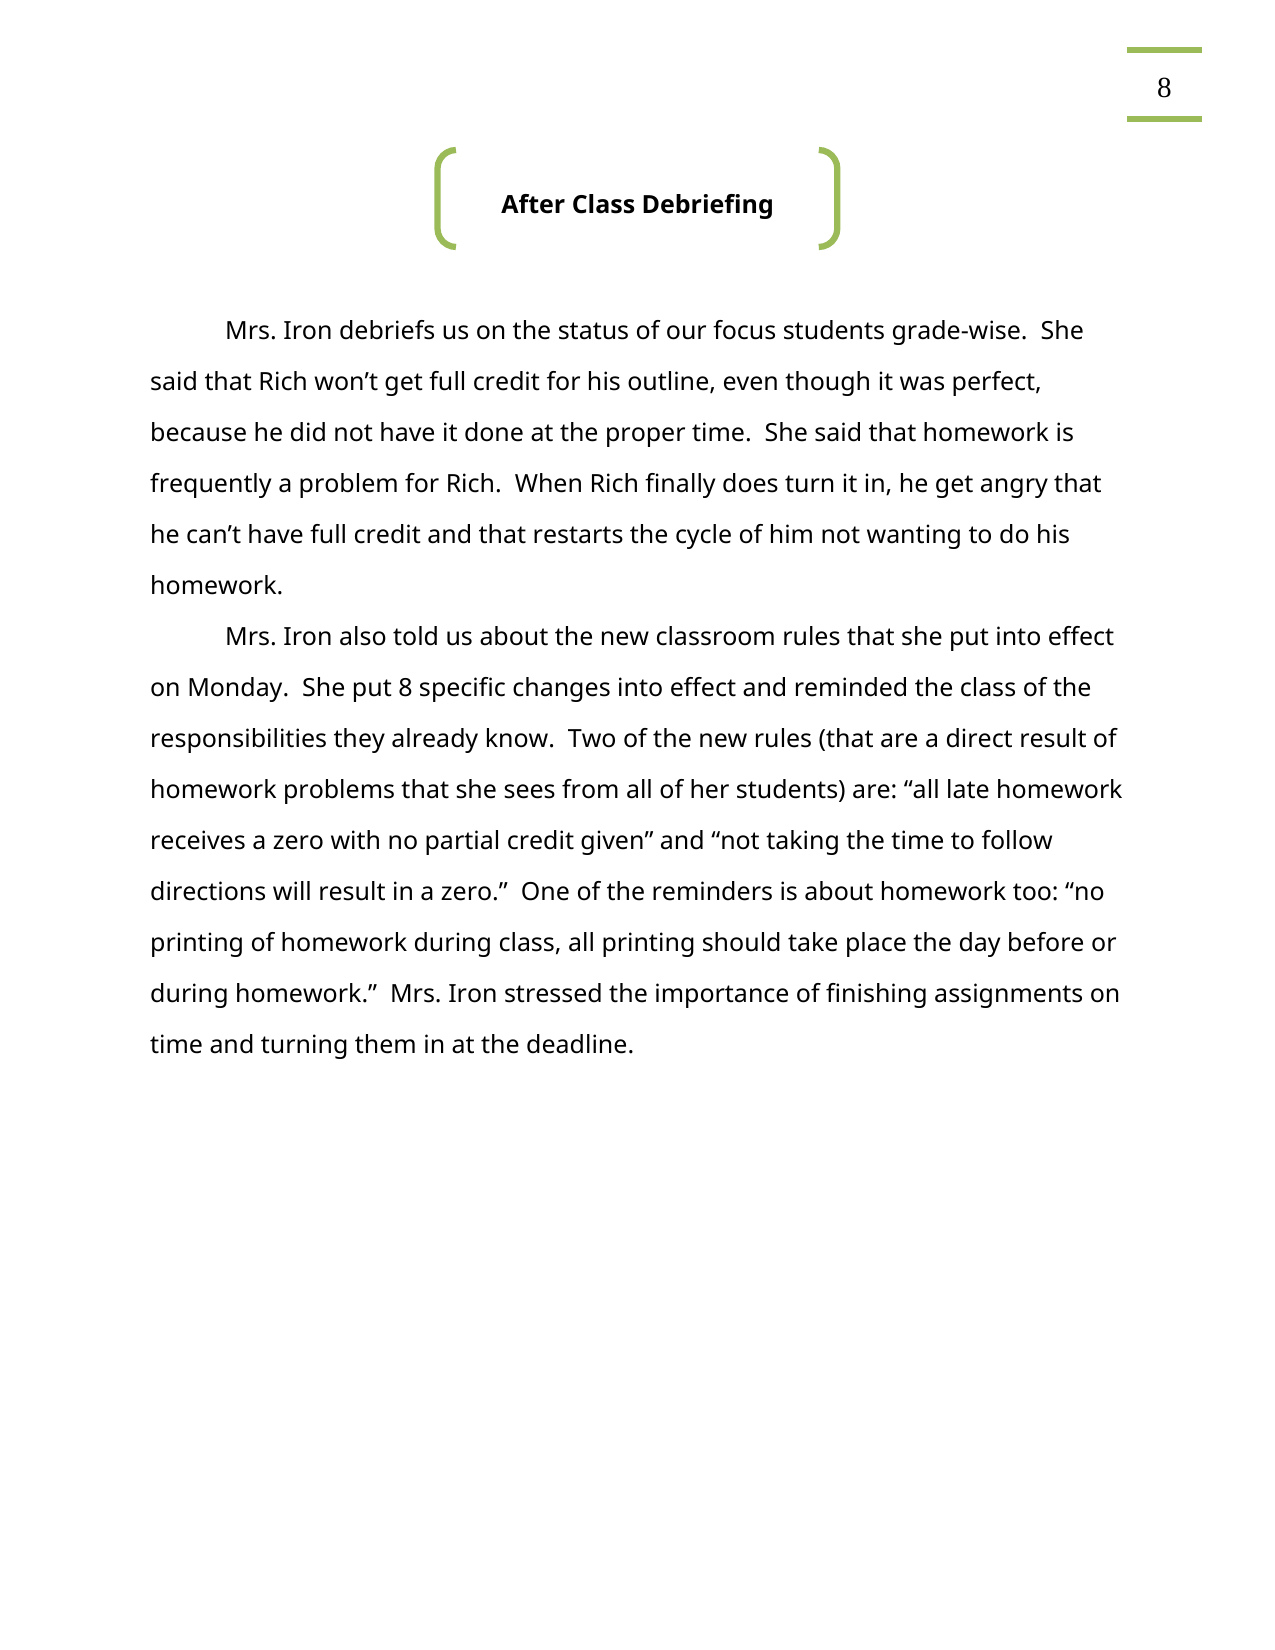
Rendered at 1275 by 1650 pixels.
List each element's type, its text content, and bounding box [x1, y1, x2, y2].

text Mrs. Iron debriefs us on the status of our focus students grade-wise. She said that Rich won’t get full credit for his outline, even though it was perfect, because he did not have it done at the proper time. She said that homework is frequently a problem for Rich. When Rich finally does turn it in, he get angry that he can’t have full credit and that restarts the cycle of him not wanting to do his homework. [150, 312, 1125, 602]
text Mrs. Iron also told us about the new classroom rules that she put into effect on Monday. She put 8 specific changes into effect and reminded the class of the responsibilities they already know. Two of the new rules (that are a direct result of homework problems that she sees from all of her students) are: “all late homework receives a zero with no partial credit given” and “not taking the time to follow directions will result in a zero.” One of the reminders is about homework too: “no printing of homework during class, all printing should take place the day before or during homework.” Mrs. Iron stressed the importance of finishing assignments on time and turning them in at the deadline. [150, 619, 1125, 1061]
